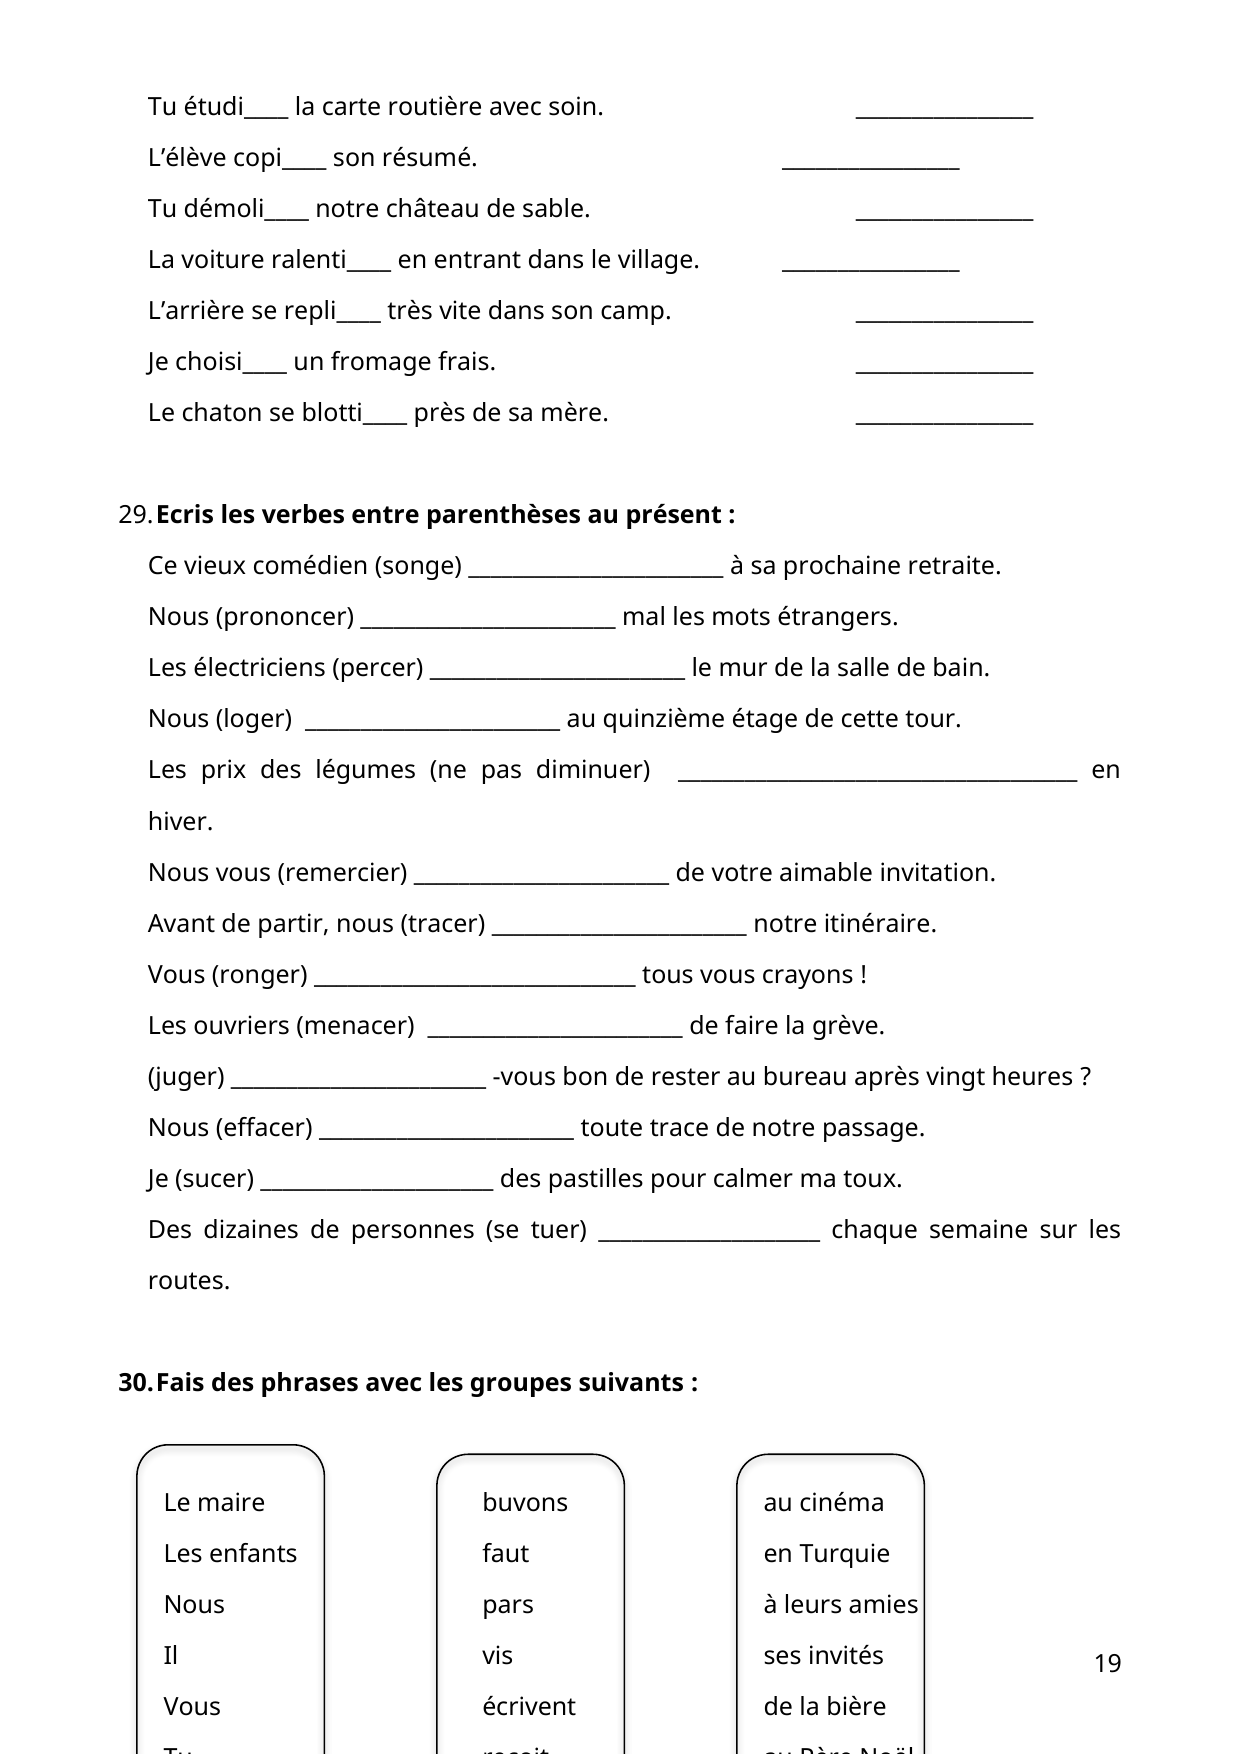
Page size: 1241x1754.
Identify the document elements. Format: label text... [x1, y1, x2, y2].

list Fais des phrases avec les groupes suivants : [118, 1365, 1122, 1399]
text Les électriciens (percer) _______________________ le mur de la salle de bain. [118, 650, 1122, 684]
text Tu étudi____ la carte routière avec soin. ________________ [118, 89, 1122, 123]
text (juger) _______________________ -vous bon de rester au bureau après vingt heures ? [148, 1058, 1122, 1092]
text Avant de partir, nous (tracer) _______________________ notre itinéraire. [118, 905, 1122, 939]
text Des dizaines de personnes (se tuer) ____________________ chaque semaine sur les routes. [148, 1212, 1122, 1297]
text Les prix des légumes (ne pas diminuer) ____________________________________ en hiver. [148, 752, 1122, 837]
text Ce vieux comédien (songe) _______________________ à sa prochaine retraite. [118, 548, 1122, 582]
text Nous (effacer) _______________________ toute trace de notre passage. [118, 1109, 1122, 1143]
text L’élève copi____ son résumé. ________________ [118, 140, 1122, 174]
text Nous (loger) _______________________ au quinzième étage de cette tour. [118, 701, 1122, 735]
text Je (sucer) _____________________ des pastilles pour calmer ma toux. [118, 1161, 1122, 1194]
text Les ouvriers (menacer) _______________________ de faire la grève. [118, 1007, 1122, 1041]
text Nous vous (remercier) _______________________ de votre aimable invitation. [118, 854, 1122, 888]
text Nous (prononcer) _______________________ mal les mots étrangers. [118, 599, 1122, 633]
list Ecris les verbes entre parenthèses au présent : [118, 497, 1122, 531]
text Vous (ronger) _____________________________ tous vous crayons ! [118, 956, 1122, 990]
text Le chaton se blotti____ près de sa mère. ________________ [118, 395, 1122, 429]
text Je choisi____ un fromage frais. ________________ [118, 344, 1122, 378]
text L’arrière se repli____ très vite dans son camp. ________________ [118, 293, 1122, 327]
text Tu démoli____ notre château de sable. ________________ [118, 191, 1122, 225]
text La voiture ralenti____ en entrant dans le village. ________________ [118, 242, 1122, 276]
